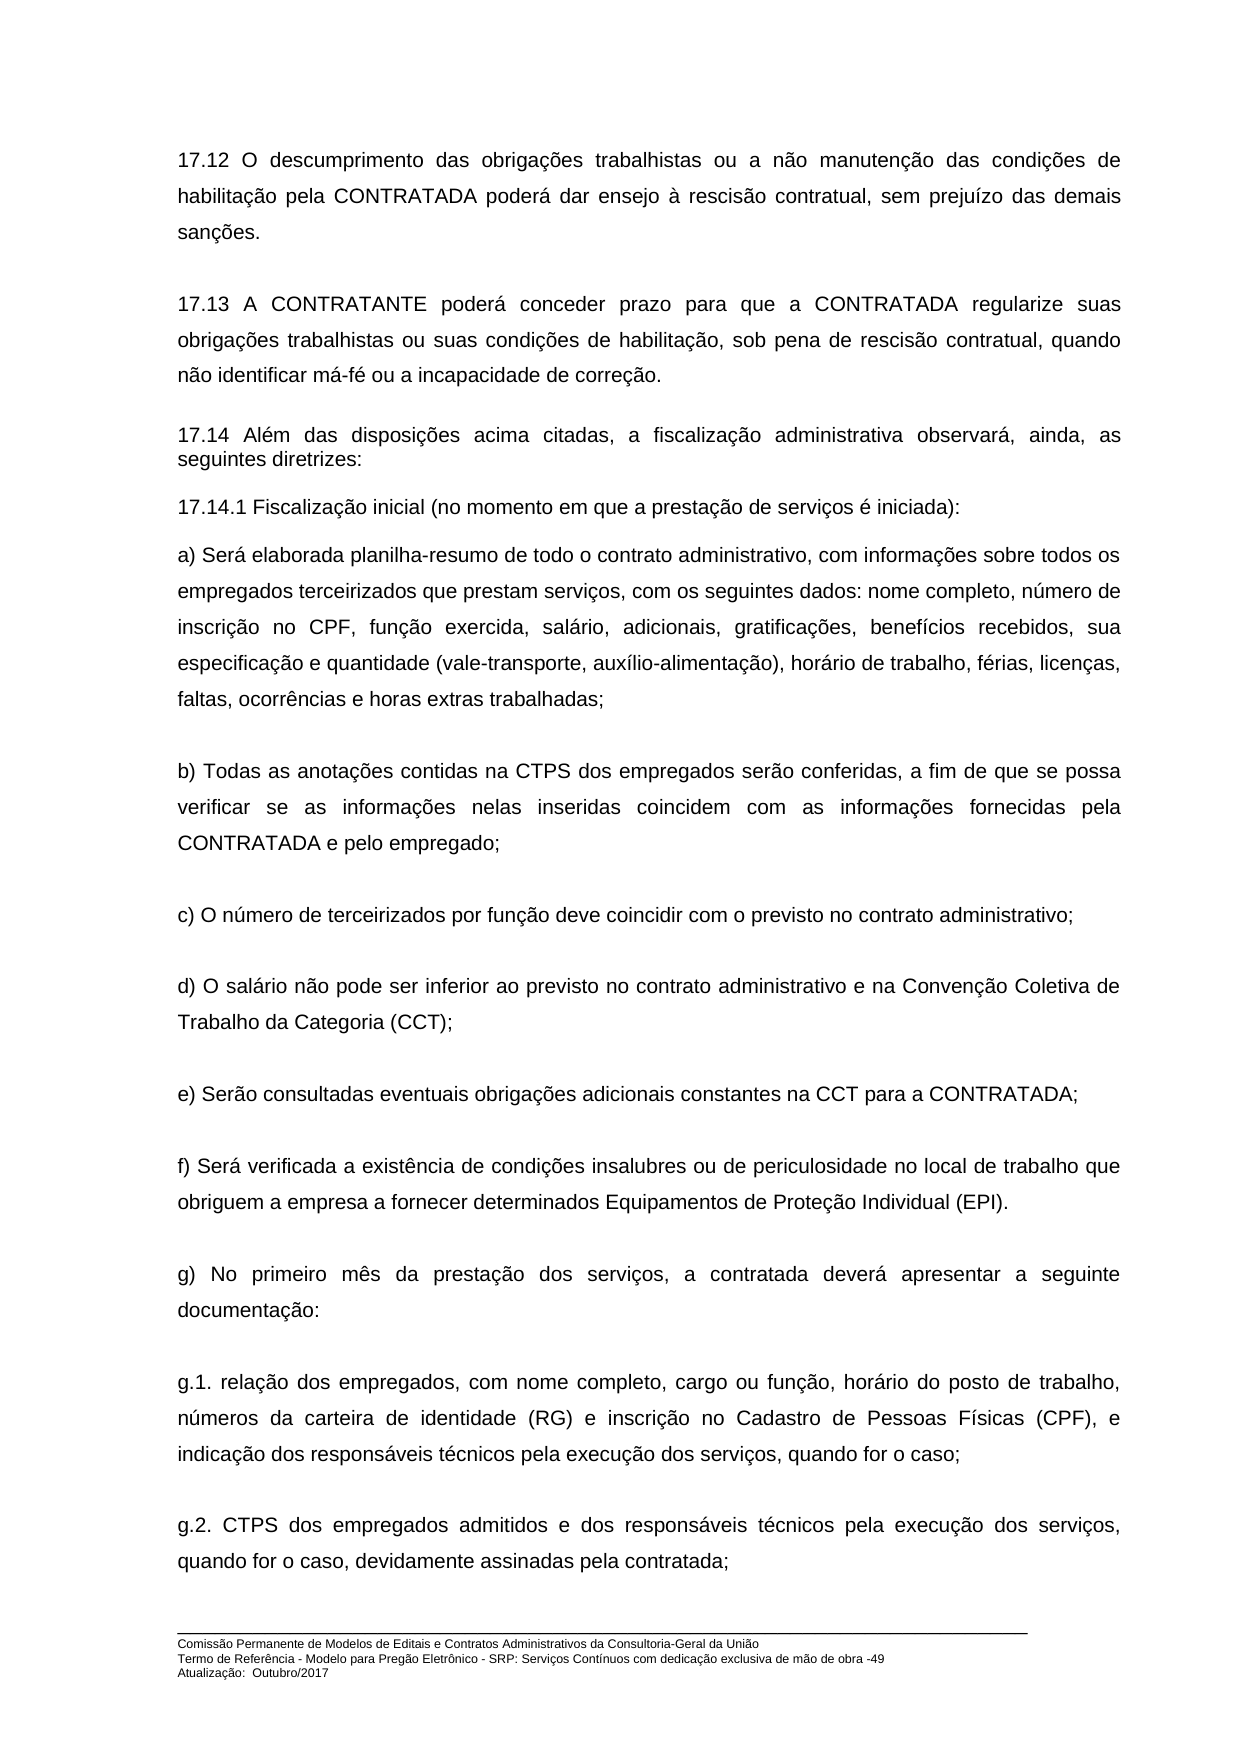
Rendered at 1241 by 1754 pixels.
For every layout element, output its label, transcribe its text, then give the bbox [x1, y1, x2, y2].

text b) Todas as anotações contidas na CTPS dos empregados serão conferidas, a fim de que se possa verificar se as informações nelas inseridas coincidem com as informações fornecidas pela CONTRATADA e pelo empregado; [177, 759, 1122, 854]
text c) O número de terceirizados por função deve coincidir com o previsto no contrato administrativo; [177, 902, 1122, 926]
text 17.14 Além das disposições acima citadas, a fiscalização administrativa observará, ainda, as seguintes diretrizes: [177, 423, 1122, 471]
text f) Será verificada a existência de condições insalubres ou de periculosidade no local de trabalho que obriguem a empresa a fornecer determinados Equipamentos de Proteção Individual (EPI). [177, 1154, 1122, 1214]
text d) O salário não pode ser inferior ao previsto no contrato administrativo e na Convenção Coletiva de Trabalho da Categoria (CCT); [177, 974, 1122, 1034]
text e) Serão consultadas eventuais obrigações adicionais constantes na CCT para a CONTRATADA; [177, 1082, 1122, 1106]
text g.1. relação dos empregados, com nome completo, cargo ou função, horário do posto de trabalho, números da carteira de identidade (RG) e inscrição no Cadastro de Pessoas Físicas (CPF), e indicação dos responsáveis técnicos pela execução dos serviços, quando for o caso; [177, 1369, 1122, 1465]
text a) Será elaborada planilha-resumo de todo o contrato administrativo, com informações sobre todos os empregados terceirizados que prestam serviços, com os seguintes dados: nome completo, número de inscrição no CPF, função exercida, salário, adicionais, gratificações, benefícios recebidos, sua especificação e quantidade (vale-transporte, auxílio-alimentação), horário de trabalho, férias, licenças, faltas, ocorrências e horas extras trabalhadas; [177, 543, 1122, 711]
text 17.13 A CONTRATANTE poderá conceder prazo para que a CONTRATADA regularize suas obrigações trabalhistas ou suas condições de habilitação, sob pena de rescisão contratual, quando não identificar má-fé ou a incapacidade de correção. [177, 291, 1122, 387]
text g.2. CTPS dos empregados admitidos e dos responsáveis técnicos pela execução dos serviços, quando for o caso, devidamente assinadas pela contratada; [177, 1513, 1122, 1573]
text 17.14.1 Fiscalização inicial (no momento em que a prestação de serviços é iniciada): [177, 495, 1122, 519]
text g) No primeiro mês da prestação dos serviços, a contratada deverá apresentar a seguinte documentação: [177, 1262, 1122, 1322]
text 17.12 O descumprimento das obrigações trabalhistas ou a não manutenção das condições de habilitação pela CONTRATADA poderá dar ensejo à rescisão contratual, sem prejuízo das demais sanções. [177, 148, 1122, 243]
